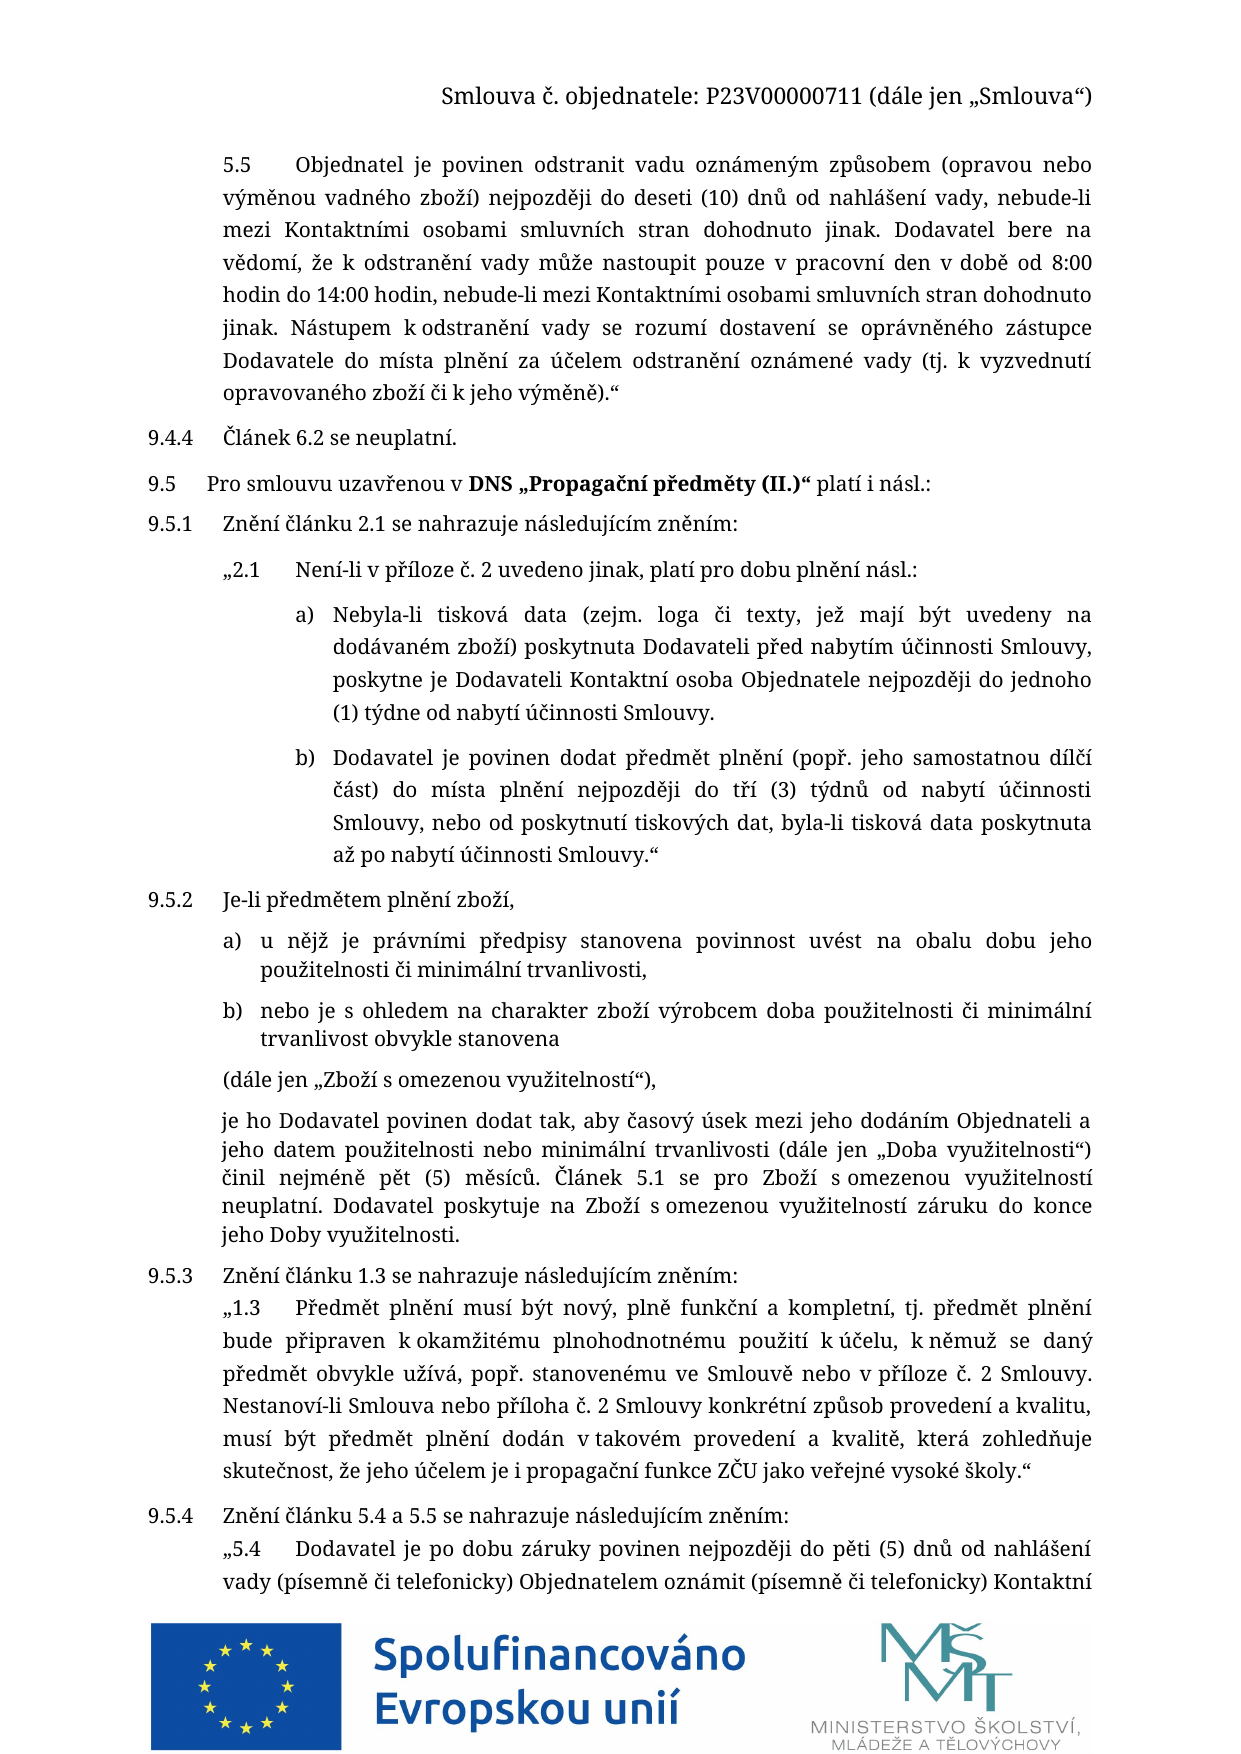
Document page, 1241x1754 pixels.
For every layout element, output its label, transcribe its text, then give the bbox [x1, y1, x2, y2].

text je ho Dodavatel povinen dodat tak, aby časový úsek mezi jeho dodáním Objednateli a jeho datem použitelnosti nebo minimální trvanlivosti (dále jen „Doba využitelnosti“) činil nejméně pět (5) měsíců. Článek 5.1 se pro Zboží s omezenou využitelností neuplatní. Dodavatel poskytuje na Zboží s omezenou využitelností záruku do konce jeho Doby využitelnosti. [221, 1106, 1093, 1248]
list nebo je s ohledem na charakter zboží výrobcem doba použitelnosti či minimální trvanlivost obvykle stanovena [223, 996, 1093, 1053]
list Článek 6.2 se neuplatní. [148, 423, 1093, 452]
list Znění článku 5.4 a 5.5 se nahrazuje následujícím zněním: [148, 1502, 1093, 1530]
list Znění článku 1.3 se nahrazuje následujícím zněním: [148, 1261, 1093, 1289]
list Pro smlouvu uzavřenou v DNS „Propagační předměty (II.)“ platí i násl.: [148, 469, 1093, 497]
list „1.3 Předmět plnění musí být nový, plně funkční a kompletní, tj. předmět plnění bude připraven k okamžitému plnohodnotnému použití k účelu, k němuž se daný předmět obvykle užívá, popř. stanovenému ve Smlouvě nebo v příloze č. 2 Smlouvy. Nestanoví-li Smlouva nebo příloha č. 2 Smlouvy konkrétní způsob provedení a kvalitu, musí být předmět plnění dodán v takovém provedení a kvalitě, která zohledňuje skutečnost, že jeho účelem je i propagační funkce ZČU jako veřejné vysoké školy.“ [223, 1293, 1093, 1485]
list u nějž je právními předpisy stanovena povinnost uvést na obalu dobu jeho použitelnosti či minimální trvanlivosti, [223, 927, 1093, 983]
picture [147, 1619, 1093, 1754]
list Znění článku 2.1 se nahrazuje následujícím zněním: [148, 509, 1093, 538]
list 5.5 Objednatel je povinen odstranit vadu oznámeným způsobem (opravou nebo výměnou vadného zboží) nejpozději do deseti (10) dnů od nahlášení vady, nebude-li mezi Kontaktními osobami smluvních stran dohodnuto jinak. Dodavatel bere na vědomí, že k odstranění vady může nastoupit pouze v pracovní den v době od 8:00 hodin do 14:00 hodin, nebude-li mezi Kontaktními osobami smluvních stran dohodnuto jinak. Nástupem k odstranění vady se rozumí dostavení se oprávněného zástupce Dodavatele do místa plnění za účelem odstranění oznámené vady (tj. k vyzvednutí opravovaného zboží či k jeho výměně).“ [223, 150, 1093, 407]
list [223, 1534, 1093, 1595]
list „2.1 Není-li v příloze č. 2 uvedeno jinak, platí pro dobu plnění násl.: [223, 555, 1093, 583]
text (dále jen „Zboží s omezenou využitelností“), [223, 1065, 1093, 1094]
list Nebyla-li tisková data (zejm. loga či texty, jež mají být uvedeny na dodávaném zboží) poskytnuta Dodavateli před nabytím účinnosti Smlouvy, poskytne je Dodavateli Kontaktní osoba Objednatele nejpozději do jednoho (1) týdne od nabytí účinnosti Smlouvy. [295, 600, 1093, 726]
list Dodavatel je povinen dodat předmět plnění (popř. jeho samostatnou dílčí část) do místa plnění nejpozději do tří (3) týdnů od nabytí účinnosti Smlouvy, nebo od poskytnutí tiskových dat, byla-li tisková data poskytnuta až po nabytí účinnosti Smlouvy.“ [295, 743, 1093, 869]
list Je-li předmětem plnění zboží, [148, 886, 1093, 914]
